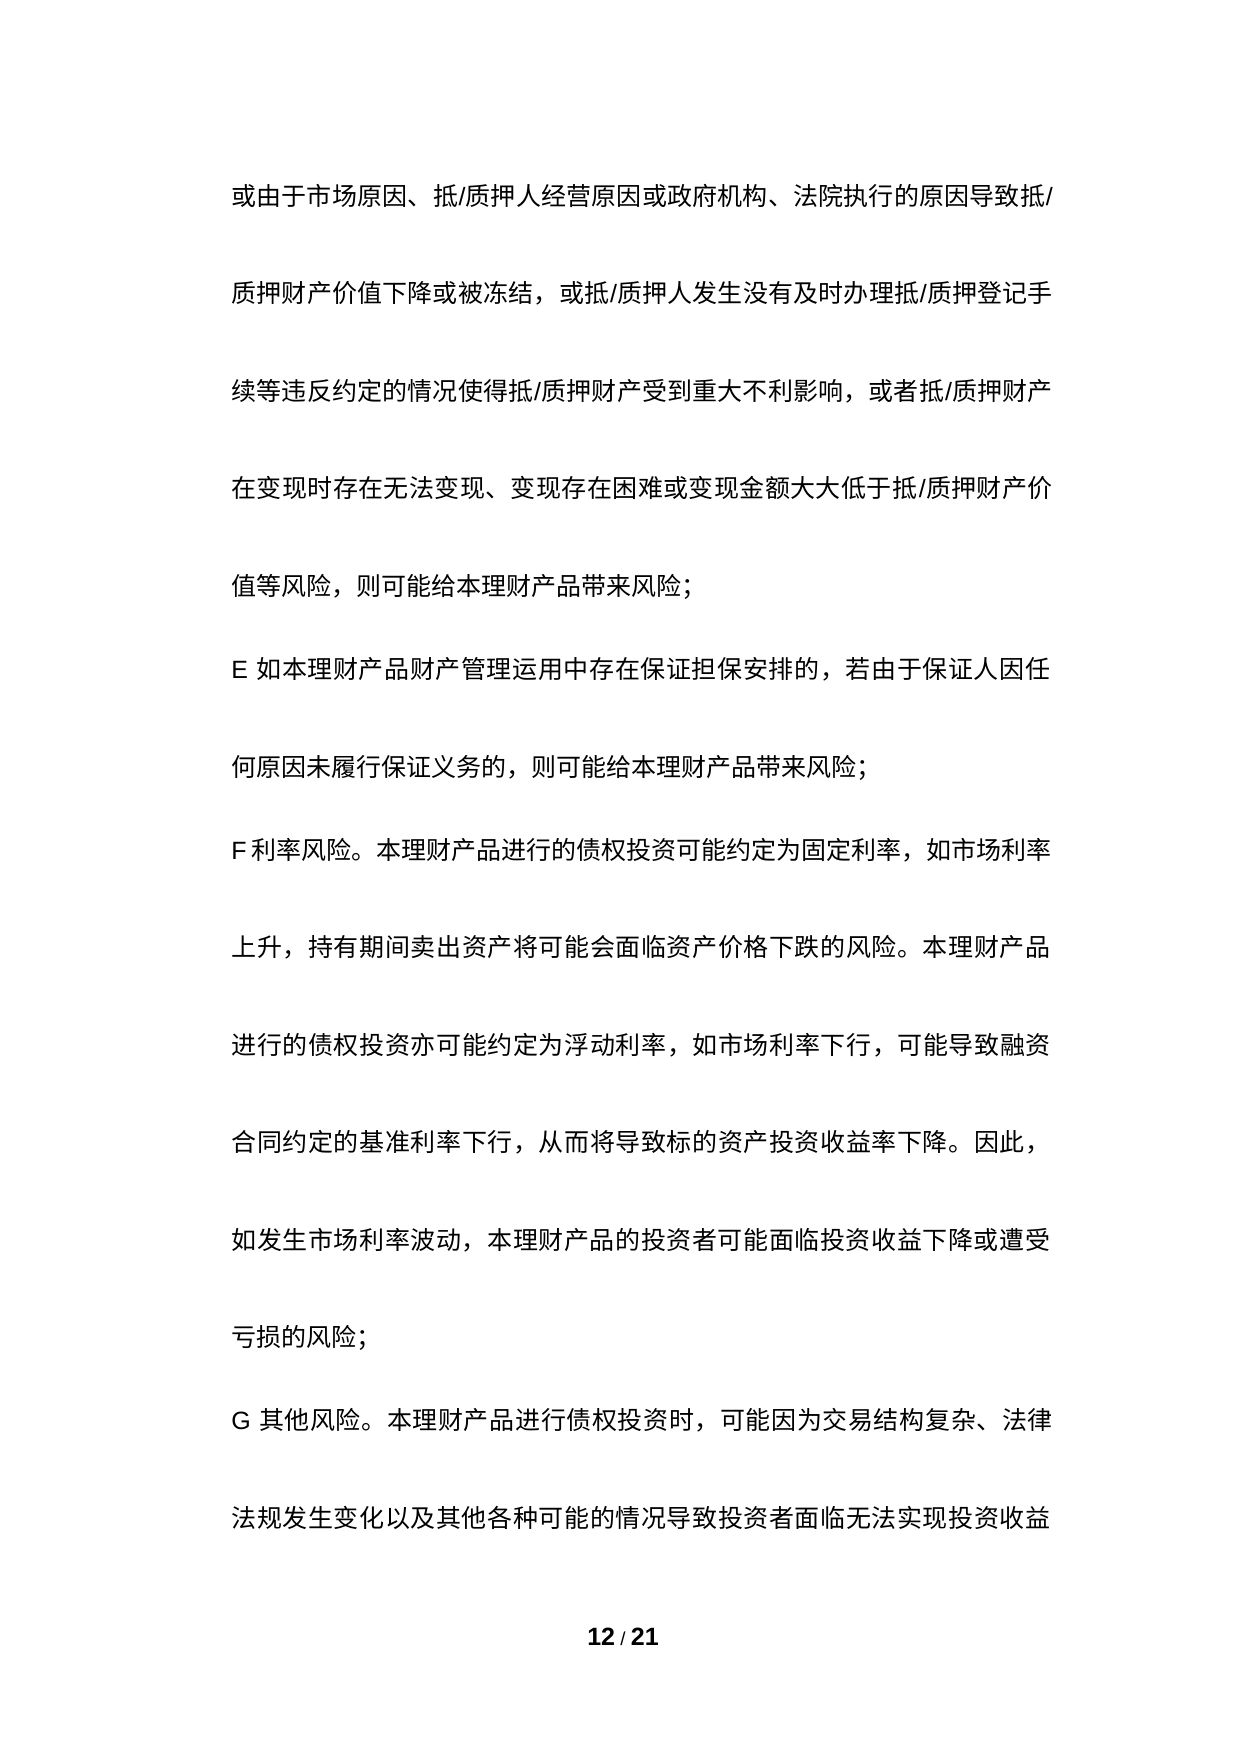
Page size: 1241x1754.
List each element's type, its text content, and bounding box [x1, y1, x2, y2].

text F利率风险。本理财产品进行的债权投资可能约定为固定利率，如市场利率上升，持有期间卖出资产将可能会面临资产价格下跌的风险。本理财产品进行的债权投资亦可能约定为浮动利率，如市场利率下行，可能导致融资合同约定的基准利率下行，从而将导致标的资产投资收益率下降。因此，如发生市场利率波动，本理财产品的投资者可能面临投资收益下降或遭受亏损的风险； [231, 816, 1053, 1368]
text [231, 162, 1053, 617]
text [231, 1386, 1053, 1549]
text E 如本理财产品财产管理运用中存在保证担保安排的，若由于保证人因任何原因未履行保证义务的，则可能给本理财产品带来风险； [231, 635, 1053, 798]
